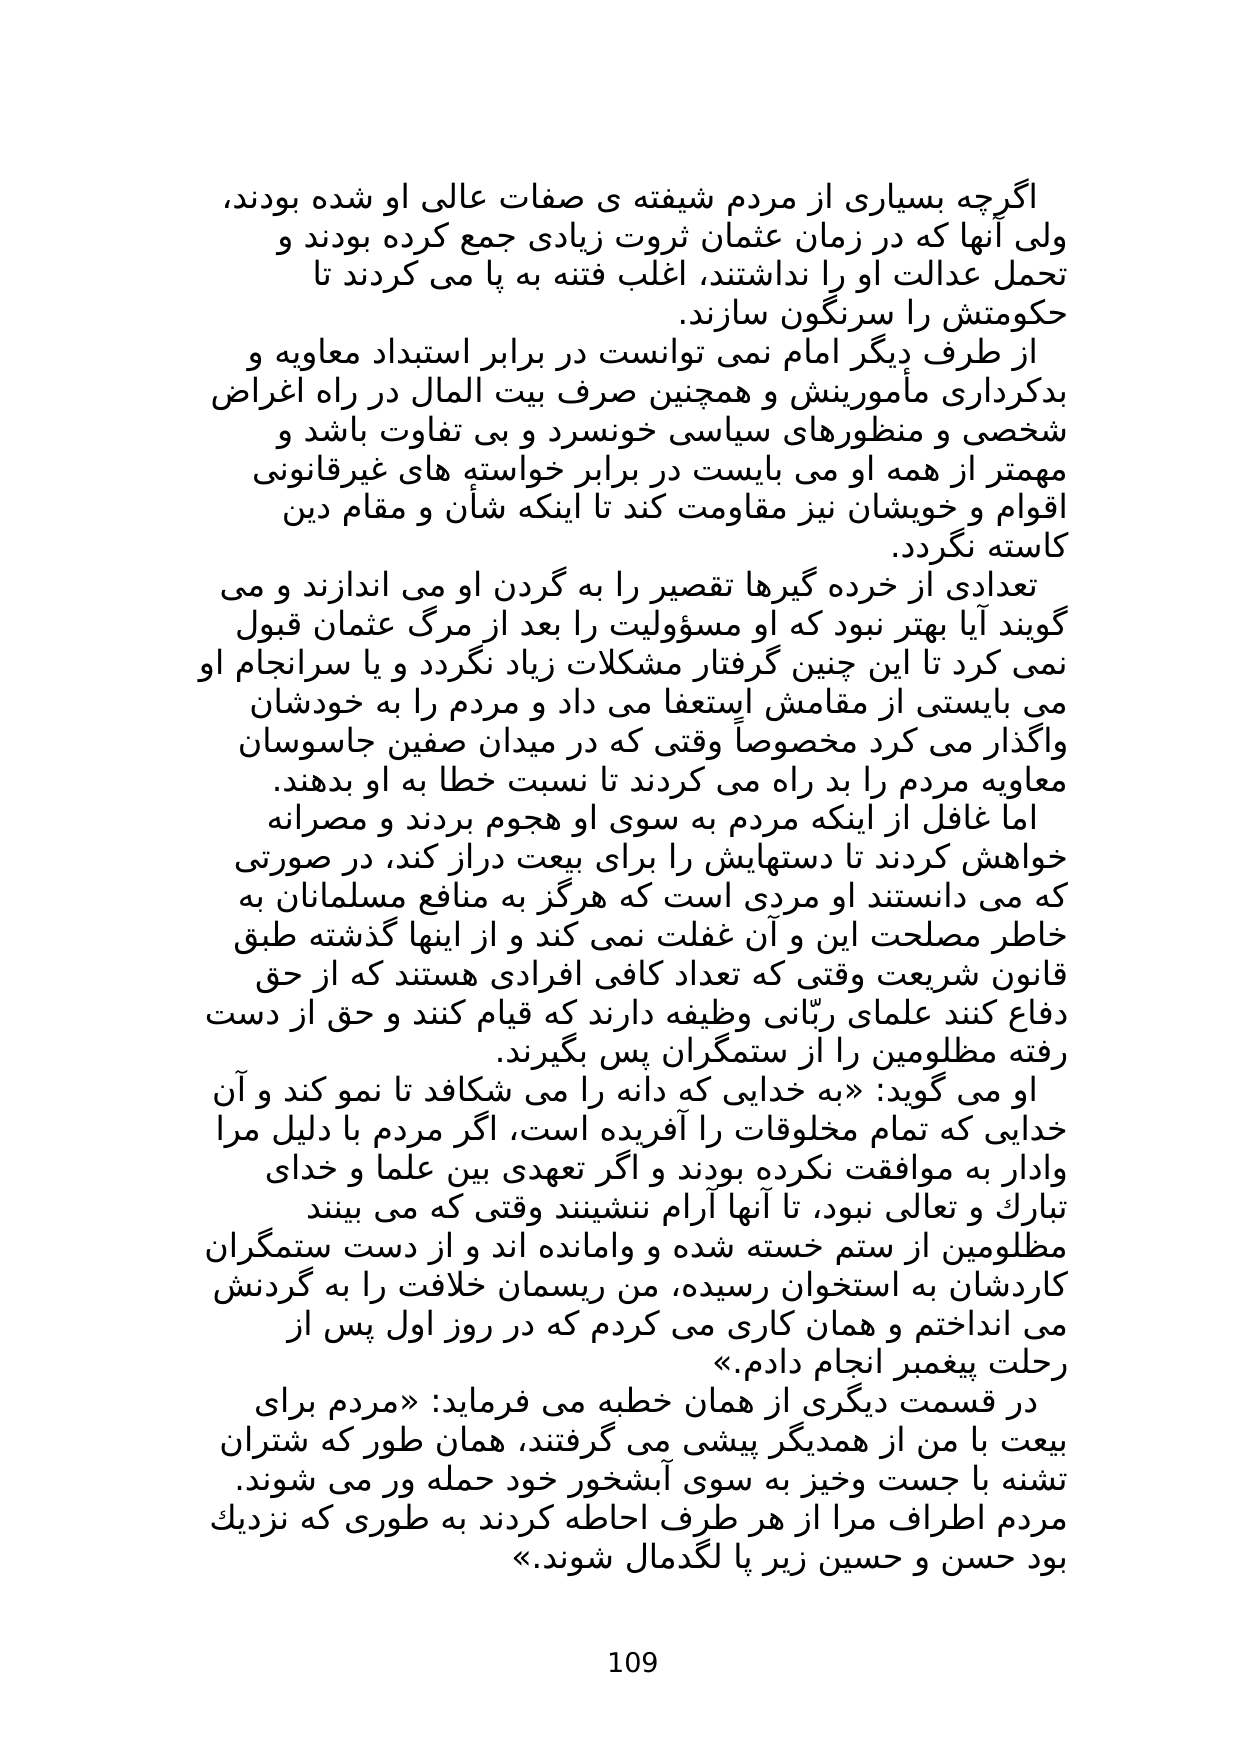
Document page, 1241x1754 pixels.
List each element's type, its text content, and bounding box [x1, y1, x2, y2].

text تعدادى از خرده گيرها تقصير را به گردن او مى اندازند و مى گويند آيا بهتر نبود كه او مسؤوليت را بعد از مرگ عثمان قبول نمى كرد تا اين چنين گرفتار مشكلات زياد نگردد و يا سرانجام او مى بايستى از مقامش استعفا مى داد و مردم را به خودشان واگذار مى كرد مخصوصاً وقتى كه در ميدان صفين جاسوسان معاويه مردم را بد راه مى كردند تا نسبت خطا به او بدهند. [197, 566, 1069, 799]
text در قسمت ديگرى از همان خطبه مى فرمايد: «مردم براى بيعت با من از همديگر پيشى مى گرفتند، همان طور كه شتران تشنه با جست وخيز به سوى آبشخور خود حمله ور مى شوند. مردم اطراف مرا از هر طرف احاطه كردند به طورى كه نزديك بود حسن و حسين زير پا لگدمال شوند.» [197, 1382, 1069, 1576]
text او مى گويد: «به خدايى كه دانه را مى شكافد تا نمو كند و آن خدايى كه تمام مخلوقات را آفريده است، اگر مردم با دليل مرا وادار به موافقت نكرده بودند و اگر تعهدى بين علما و خداى تبارك و تعالى نبود، تا آنها آرام ننشينند وقتى كه مى بينند مظلومين از ستم خسته شده و وامانده اند و از دست ستمگران كاردشان به استخوان رسيده، من ريسمان خلافت را به گردنش مى انداختم و همان كارى مى كردم كه در روز اول پس از رحلت پيغمبر انجام دادم.» [197, 1071, 1069, 1382]
text از طرف ديگر امام نمى توانست در برابر استبداد معاويه و بدكردارى مأمورينش و همچنين صرف بيت المال در راه اغراض شخصى و منظورهاى سياسى خونسرد و بى تفاوت باشد و مهمتر از همه او مى بايست در برابر خواسته هاى غيرقانونى اقوام و خويشان نيز مقاومت كند تا اينكه شأن و مقام دين كاسته نگردد. [197, 333, 1069, 566]
text اما غافل از اينكه مردم به سوى او هجوم بردند و مصرانه خواهش كردند تا دستهايش را براى بيعت دراز كند، در صورتى كه مى دانستند او مردى است كه هرگز به منافع مسلمانان به خاطر مصلحت اين و آن غفلت نمى كند و از اينها گذشته طبق قانون شريعت وقتى كه تعداد كافى افرادى هستند كه از حق دفاع كنند علماى ربّانى وظيفه دارند كه قيام كنند و حق از دست رفته مظلومين را از ستمگران پس بگيرند. [197, 799, 1069, 1071]
text اگرچه بسيارى از مردم شيفته ى صفات عالى او شده بودند، ولى آنها كه در زمان عثمان ثروت زيادى جمع كرده بودند و تحمل عدالت او را نداشتند، اغلب فتنه به پا مى كردند تا حكومتش را سرنگون سازند. [197, 177, 1069, 333]
